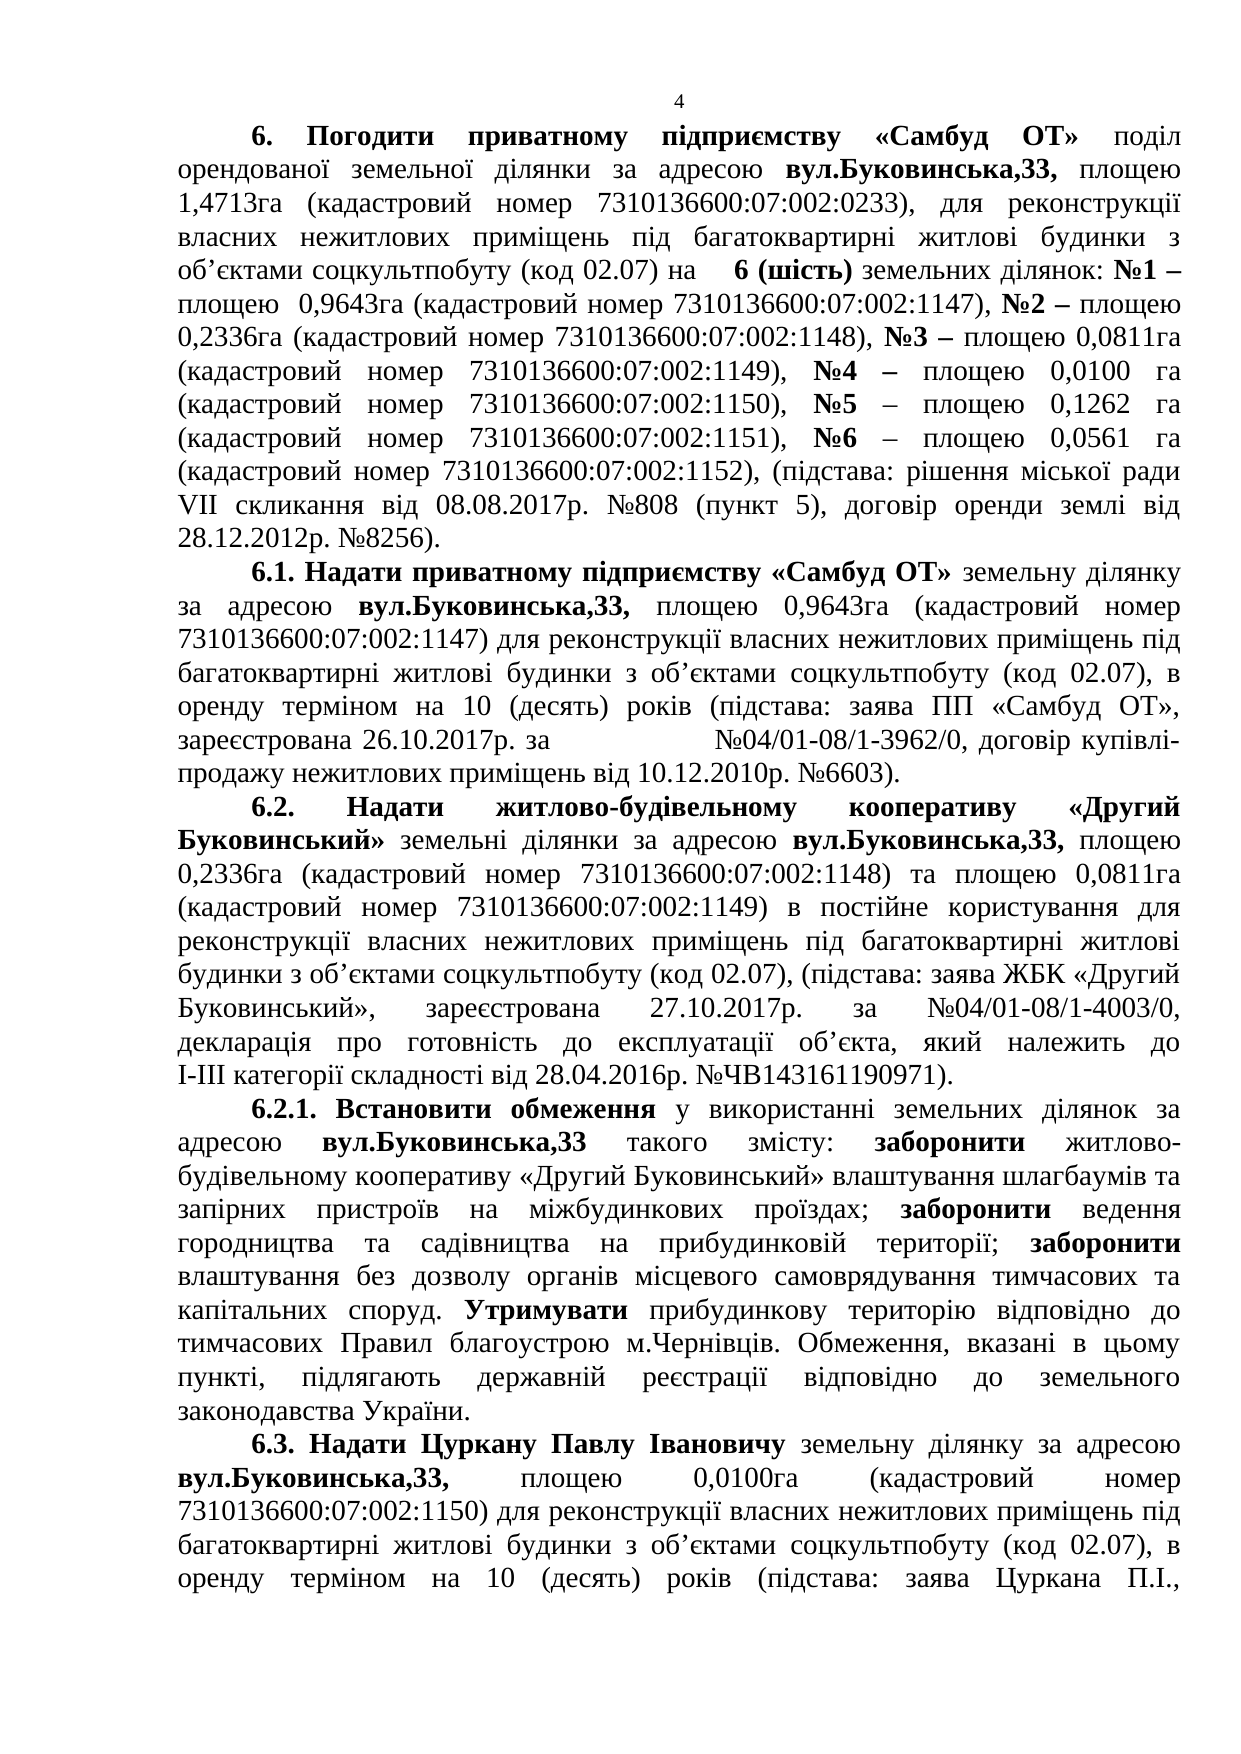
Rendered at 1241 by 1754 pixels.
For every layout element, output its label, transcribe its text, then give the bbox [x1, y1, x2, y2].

text 6. Погодити приватному підприємству «Самбуд ОТ» поділ орендованої земельної ділянки за адресою вул.Буковинська,33, площею 1,4713га (кадастровий номер 7310136600:07:002:0233), для реконструкції власних нежитлових приміщень під багатоквартирні житлові будинки з об’єктами соцкультпобуту (код 02.07) на 6 (шість) земельних ділянок: №1 – площею 0,9643га (кадастровий номер 7310136600:07:002:1147), №2 – площею 0,2336га (кадастровий номер 7310136600:07:002:1148), №3 – площею 0,0811га (кадастровий номер 7310136600:07:002:1149), №4 – площею (кадастровий номер 7310136600:07:002:1150), №5 – площею (кадастровий номер 7310136600:07:002:1151), №6 – площею (кадастровий номер 7310136600:07:002:1152), (підстава: рішення міської ради VIІ скликання від 08.08.2017р. №808 (пункт 5), договір оренди землі від 28.12.2012р. №8256). [177, 118, 1181, 554]
text 6.2. Надати житлово-будівельному кооперативу «Другий Буковинський» земельні ділянки за адресою вул.Буковинська,33, площею 0,2336га (кадастровий номер 7310136600:07:002:1148) та площею 0,0811га (кадастровий номер 7310136600:07:002:1149) в постійне користування для реконструкції власних нежитлових приміщень під багатоквартирні житлові будинки з об’єктами соцкультпобуту (код 02.07), (підстава: заява ЖБК «Другий Буковинський», зареєстрована 27.10.2017р. за №04/01-08/1-4003/0, декларація про готовність до експлуатації об’єкта, який належить до І-ІІІ категорії складності від 28.04.2016р. №ЧВ143161190971). [177, 789, 1181, 1091]
text 6.2.1. Встановити обмеження у використанні земельних ділянок за адресою вул.Буковинська,33 такого змісту: заборонити житлово-будівельному кооперативу «Другий Буковинський» влаштування шлагбаумів та запірних пристроїв на міжбудинкових проїздах; заборонити ведення городництва та садівництва на прибудинковій території; заборонити влаштування без дозволу органів місцевого самоврядування тимчасових та капітальних споруд. Утримувати прибудинкову територію відповідно до тимчасових Правил благоустрою м.Чернівців. Обмеження, вказані в цьому пункті, підлягають державній реєстрації відповідно до земельного законодавства України. [177, 1091, 1181, 1426]
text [177, 1426, 1181, 1594]
text 6.1. Надати приватному підприємству «Самбуд ОТ» земельну ділянку за адресою вул.Буковинська,33, площею 0,9643га (кадастровий номер 7310136600:07:002:1147) для реконструкції власних нежитлових приміщень під багатоквартирні житлові будинки з об’єктами соцкультпобуту (код 02.07), в оренду терміном на 10 (десять) років (підстава: заява ПП «Самбуд ОТ», зареєстрована 26.10.2017р. за №04/01-08/1-3962/0, договір купівлі-продажу нежитлових приміщень від 10.12.2010р. №6603). [177, 554, 1181, 789]
